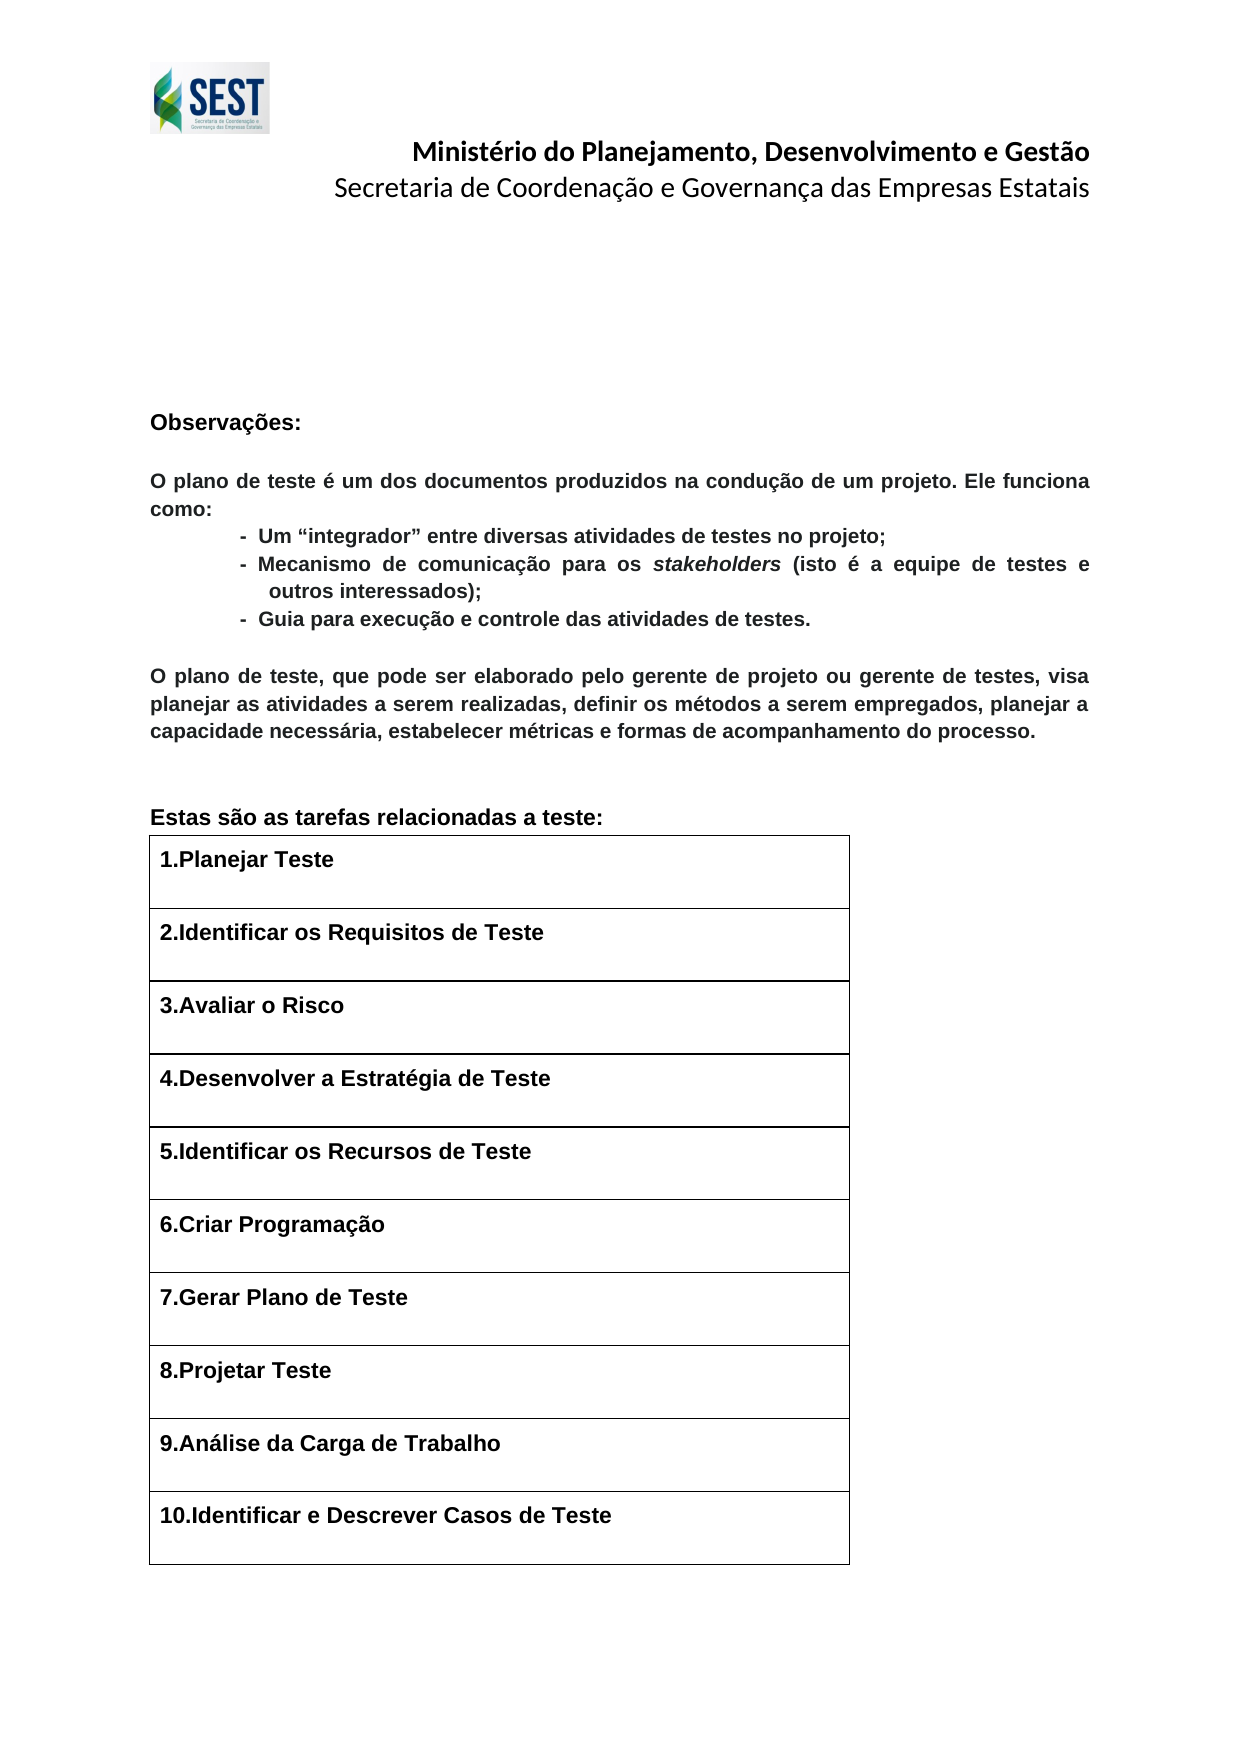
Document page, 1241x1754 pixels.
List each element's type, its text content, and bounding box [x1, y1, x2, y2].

text O plano de teste, que pode ser elaborado pelo gerente de projeto ou gerente de testes, visa planejar as atividades a serem realizadas, definir os métodos a serem empregados, planejar a capacidade necessária, estabelecer métricas e formas de acompanhamento do processo. [150, 664, 1090, 743]
text - Mecanismo de comunicação para os stakeholders (isto é a equipe de testes e outros interessados); [239, 551, 1090, 603]
picture [150, 62, 270, 134]
table_cell 7.Gerar Plano de Teste [150, 1273, 849, 1345]
table_cell 8.Projetar Teste [150, 1346, 849, 1418]
text O plano de teste é um dos documentos produzidos na condução de um projeto. Ele funciona como: [150, 469, 1090, 520]
text Observações: [150, 408, 1090, 435]
table_cell 9.Análise da Carga de Trabalho [150, 1419, 849, 1491]
text - Um “integrador” entre diversas atividades de testes no projeto; [239, 524, 1090, 548]
table_cell 2.Identificar os Requisitos de Teste [150, 909, 849, 980]
text Estas são as tarefas relacionadas a teste: [150, 804, 1090, 831]
table_cell 5.Identificar os Recursos de Teste [150, 1128, 849, 1199]
table_header 1.Planejar Teste [150, 836, 849, 907]
table_cell 3.Avaliar o Risco [150, 982, 849, 1053]
table_cell 4.Desenvolver a Estratégia de Teste [150, 1055, 849, 1126]
text - Guia para execução e controle das atividades de testes. [239, 606, 1090, 630]
table_cell 6.Criar Programação [150, 1200, 849, 1272]
table_cell 10.Identificar e Descrever Casos de Teste [150, 1492, 849, 1564]
